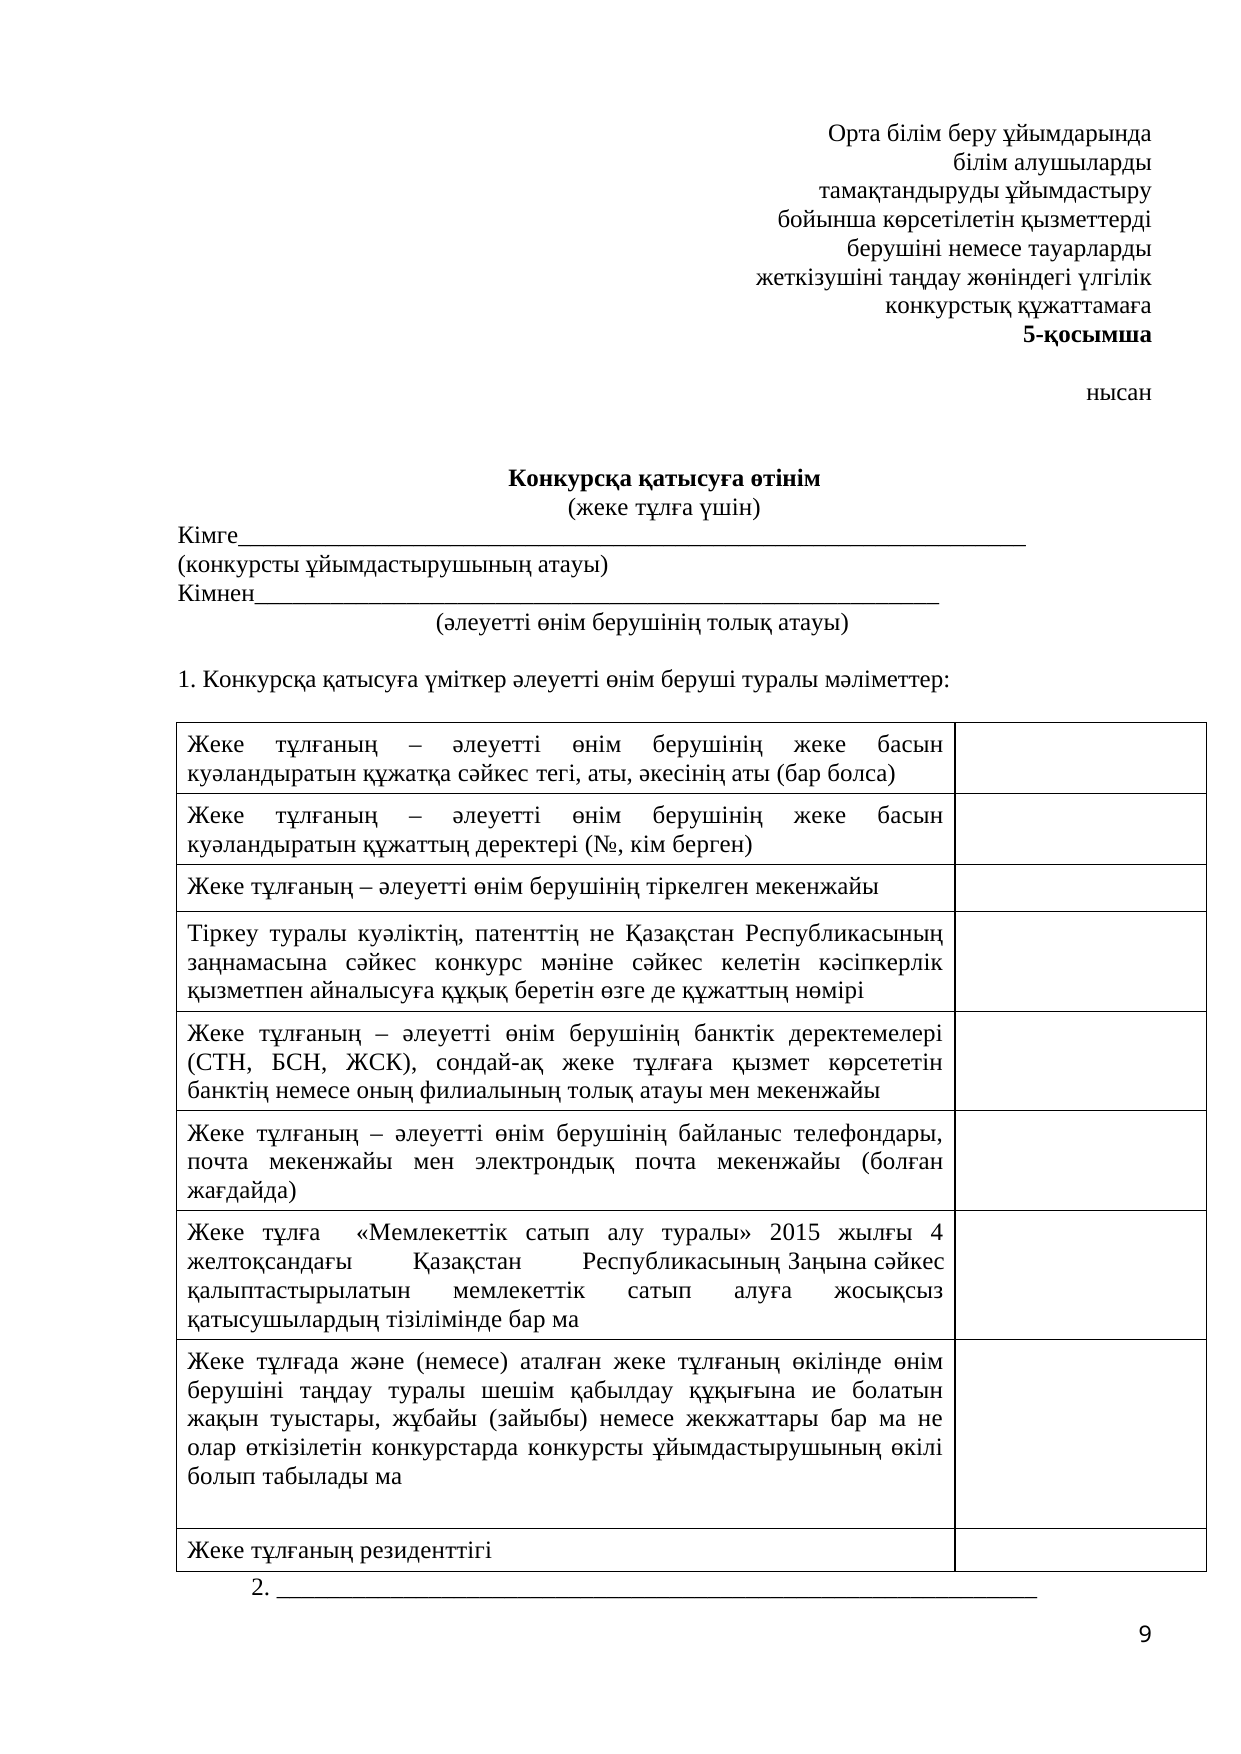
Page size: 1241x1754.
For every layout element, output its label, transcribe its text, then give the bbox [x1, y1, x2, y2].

table_cell Жеке тұлға «Мемлекеттік сатып алу туралы» 2015 жылғы 4 желтоқсандағы Қазақстан Республикасының Заңына сәйкес қалыптастырылатын мемлекеттік сатып алуға жосықсыз қатысушылардың тізілімінде бар ма [177, 1211, 954, 1339]
table_cell Жеке тұлғаның – әлеуетті өнім берушінің байланыс телефондары, почта мекенжайы мен электрондық почта мекенжайы (болған жағдайда) [177, 1111, 954, 1210]
table_cell Жеке тұлғаның – әлеуетті өнім берушінің тіркелген мекенжайы [177, 865, 954, 911]
table_header [956, 723, 1206, 793]
table_cell [956, 1340, 1206, 1528]
list 1. Конкурсқа қатысуға үміткер әлеуетті өнім беруші туралы мәліметтер: [177, 664, 1152, 693]
text 2. ____________________________________________________________ [177, 1572, 1152, 1600]
table_cell [956, 912, 1206, 1011]
text 5-қосымша [738, 319, 1152, 348]
table_cell [956, 794, 1206, 864]
table_cell [956, 1529, 1206, 1571]
table_cell [956, 1012, 1206, 1110]
table_cell Жеке тұлғаның – әлеуетті өнім берушінің жеке басын куәландыратын құжаттың деректері (№, кім берген) [177, 794, 954, 864]
text нысан [177, 377, 1152, 406]
table_cell [956, 1211, 1206, 1339]
list Кімге_______________________________________________________________ (конкурсты ұйымдастырушының атауы) Кімнен______________________________________________________ (әлеуетті өнім берушінің толық атауы) [177, 521, 1152, 636]
table_cell Жеке тұлғада және (немесе) аталған жеке тұлғаның өкілінде өнім берушіні таңдау туралы шешім қабылдау құқығына ие болатын жақын туыстары, жұбайы (зайыбы) немесе жекжаттары бар ма не олар өткізілетін конкурстарда конкурсты ұйымдастырушының өкілі болып табылады ма [177, 1340, 954, 1528]
table_header Жеке тұлғаның – әлеуетті өнім берушінің жеке басын куәландыратын құжатқа сәйкес тегі, аты, әкесінің аты (бар болса) [177, 723, 954, 793]
subtitle Орта білім беру ұйымдарында [738, 118, 1152, 147]
table_cell Жеке тұлғаның – әлеуетті өнім берушінің банктік деректемелері (СТН, БСН, ЖСК), сондай-ақ жеке тұлғаға қызмет көрсететін банктің немесе оның филиалының толық атауы мен мекенжайы [177, 1012, 954, 1110]
subtitle білім алушыларды тамақтандыруды ұйымдастыру бойынша көрсетілетін қызметтерді берушіні немесе тауарларды жеткізушіні таңдау жөніндегі үлгілік конкурстық құжаттамаға [738, 147, 1152, 319]
table_cell [956, 865, 1206, 911]
subtitle Конкурсқа қатысуға өтінім (жеке тұлға үшін) [177, 463, 1152, 521]
table_cell Жеке тұлғаның резиденттігі [177, 1529, 954, 1571]
table_cell Тіркеу туралы куәліктің, патенттің не Қазақстан Республикасының заңнамасына сәйкес конкурс мәніне сәйкес келетін кәсіпкерлік қызметпен айналысуға құқық беретін өзге де құжаттың нөмірі [177, 912, 954, 1011]
table_cell [956, 1111, 1206, 1210]
